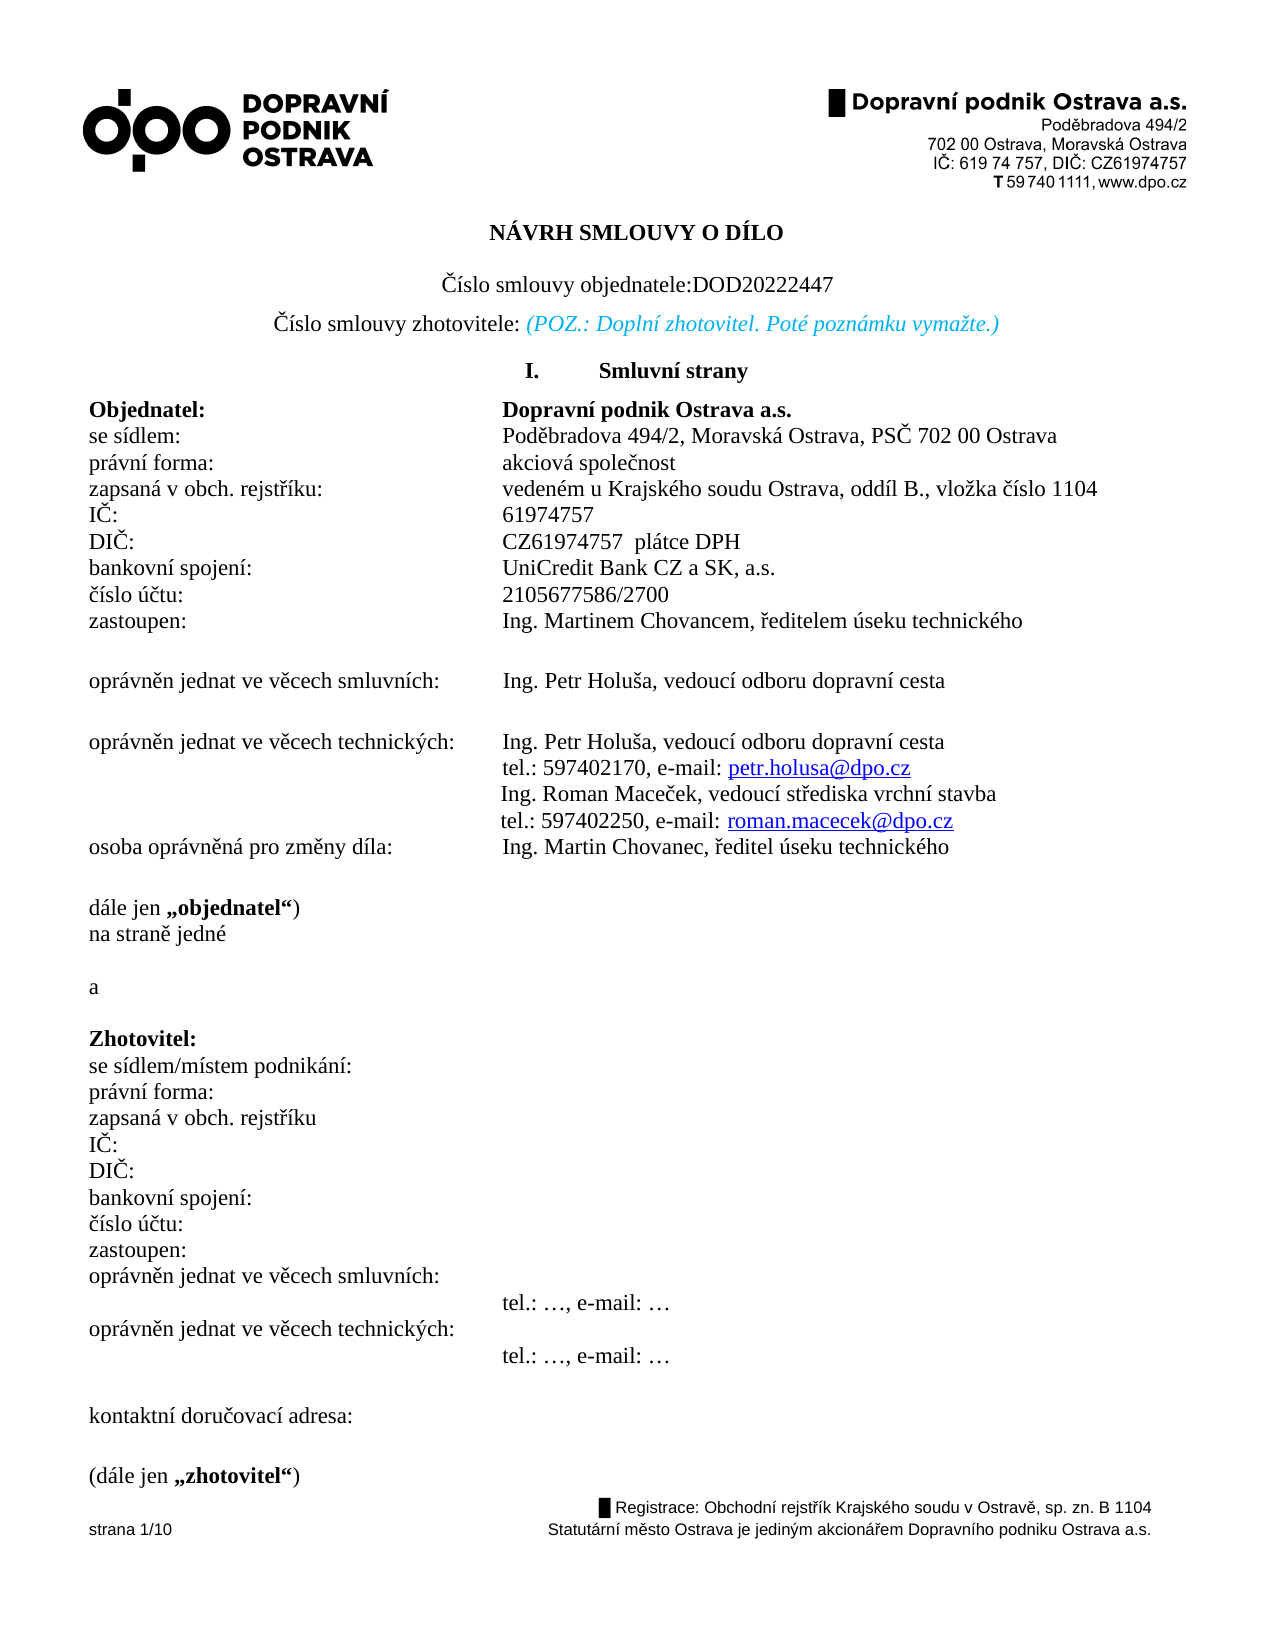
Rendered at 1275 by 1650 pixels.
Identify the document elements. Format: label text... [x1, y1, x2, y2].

text IČ: [89, 1131, 1184, 1157]
text na straně jedné [89, 920, 1184, 946]
text DIČ: [89, 1157, 1184, 1183]
text bankovní spojení: UniCredit Bank CZ a SK, a.s. [89, 554, 1184, 581]
text se sídlem/místem podnikání: [89, 1052, 1184, 1078]
subtitle Smluvní strany [89, 357, 1184, 384]
text IČ: 61974757 [89, 502, 1184, 528]
text Ing. Roman Maceček, vedoucí střediska vrchní stavba [89, 781, 1184, 807]
text tel.: …, e-mail: … [89, 1289, 1184, 1315]
text číslo účtu: 2105677586/2700 [89, 581, 1184, 607]
text DIČ: CZ61974757 plátce DPH [89, 528, 1184, 554]
text právní forma: [89, 1078, 1184, 1104]
text právní forma: akciová společnost [89, 449, 1184, 475]
text Zhotovitel: [89, 1025, 1184, 1052]
text oprávněn jednat ve věcech smluvních: Ing. Petr Holuša, vedoucí odboru dopravní cesta [89, 667, 1184, 694]
text dále jen „objednatel“) [89, 894, 1184, 920]
text zapsaná v obch. rejstříku [89, 1104, 1184, 1131]
text Číslo smlouvy objednatele:DOD20222447 [89, 271, 1186, 298]
text zastoupen: Ing. Martinem Chovancem, ředitelem úseku technického [89, 607, 1184, 633]
text oprávněn jednat ve věcech technických: [89, 1315, 1184, 1342]
text zapsaná v obch. rejstříku: vedeném u Krajského soudu Ostrava, oddíl B., vložka číslo 1104 [89, 475, 1184, 502]
text bankovní spojení: [89, 1183, 1184, 1210]
text osoba oprávněná pro změny díla: Ing. Martin Chovanec, ředitel úseku technického [89, 833, 1184, 859]
text kontaktní doručovací adresa: [89, 1402, 1184, 1428]
text Objednatel: Dopravní podnik Ostrava a.s. [89, 396, 1184, 422]
text zastoupen: [89, 1236, 1184, 1263]
picture [828, 89, 1187, 191]
text tel.: …, e-mail: … [89, 1342, 1184, 1368]
text a [89, 973, 1184, 999]
text se sídlem: Poděbradova 494/2, Moravská Ostrava, PSČ 702 00 Ostrava [89, 422, 1184, 449]
text oprávněn jednat ve věcech smluvních: [89, 1263, 1184, 1289]
text tel.: 597402170, e-mail: petr.holusa@dpo.cz [89, 754, 1184, 781]
text Číslo smlouvy zhotovitele: (POZ.: Doplní zhotovitel. Poté poznámku vymažte.) [89, 310, 1186, 336]
text oprávněn jednat ve věcech technických: Ing. Petr Holuša, vedoucí odboru dopravní cesta [89, 728, 1184, 754]
text (dále jen „zhotovitel“) [89, 1462, 1184, 1489]
text číslo účtu: [89, 1210, 1184, 1236]
picture [82, 89, 389, 172]
title NÁVRH SMLOUVY O DÍLO [89, 218, 1184, 245]
text tel.: 597402250, e-mail: roman.macecek@dpo.cz [89, 807, 1184, 833]
